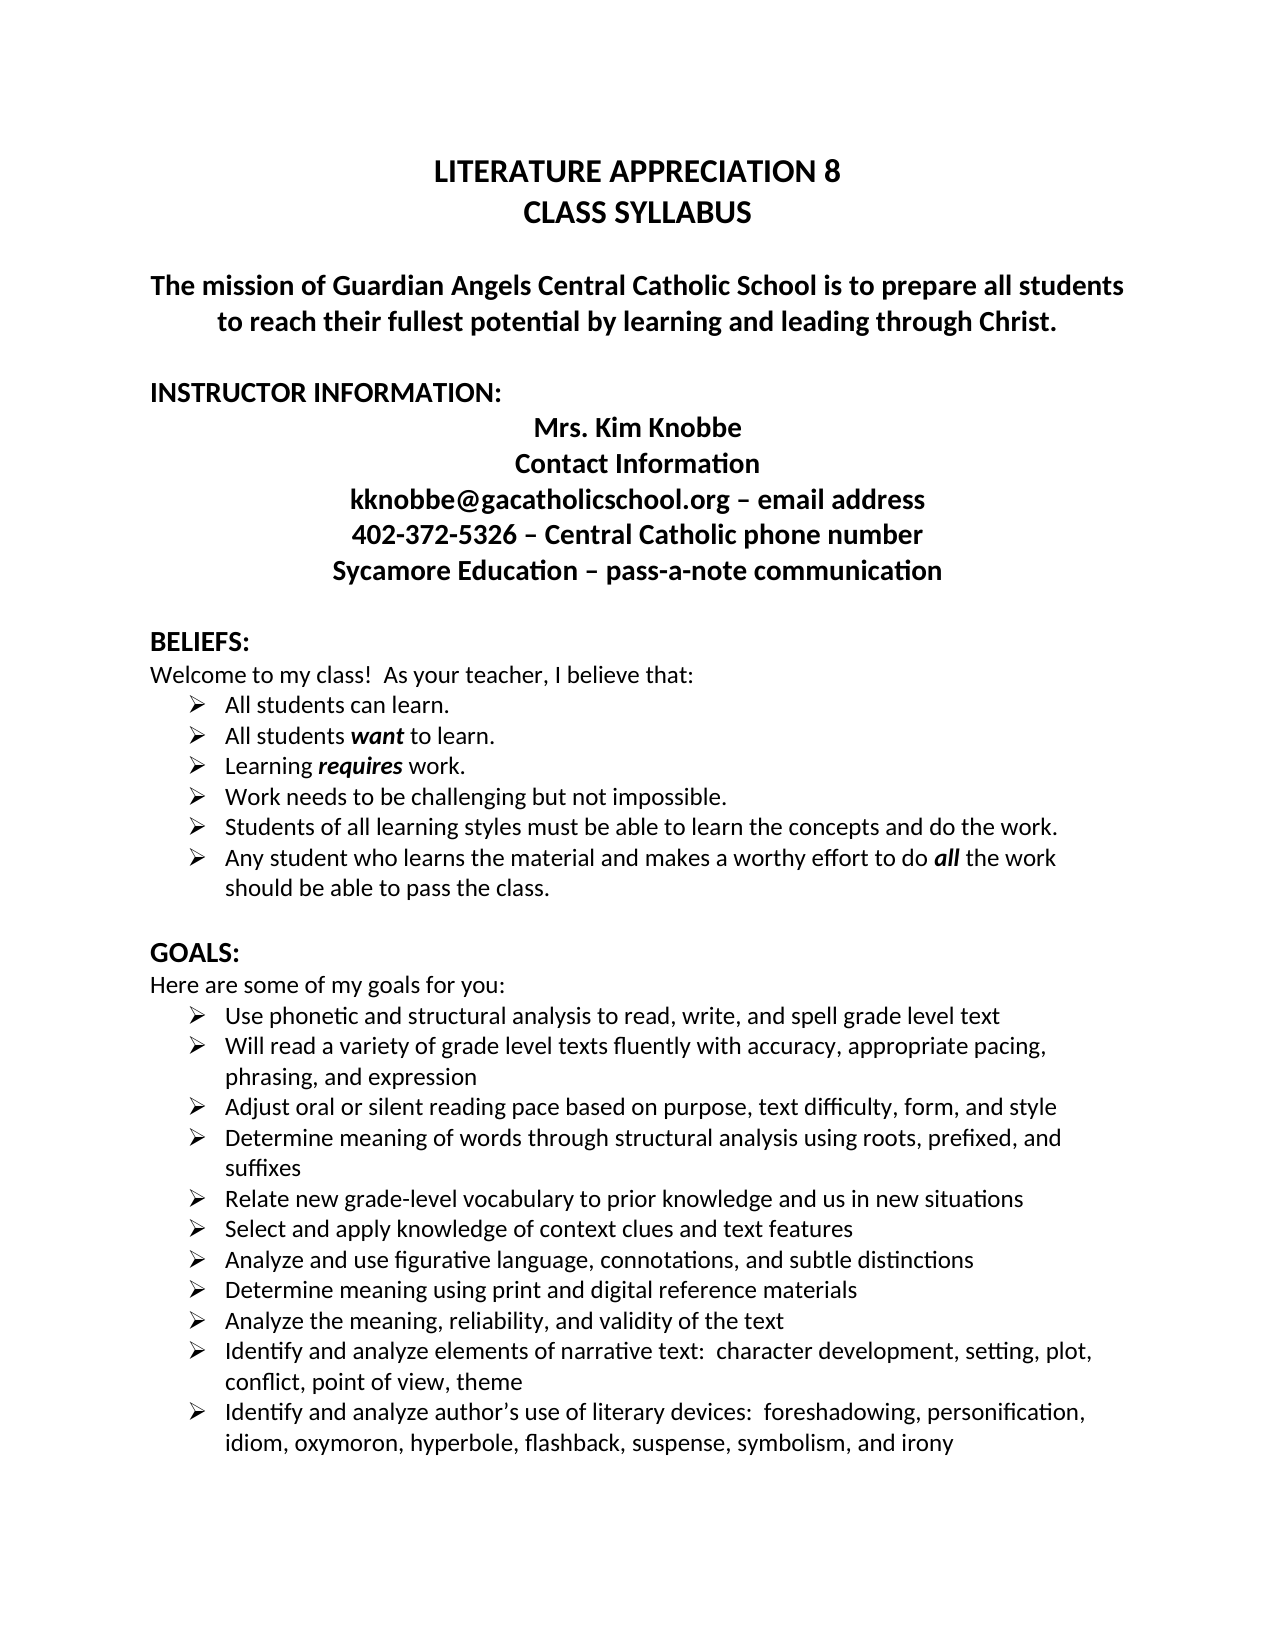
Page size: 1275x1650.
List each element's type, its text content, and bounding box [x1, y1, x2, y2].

list All students can learn. [187, 689, 1125, 720]
list Determine meaning using print and digital reference materials [187, 1274, 1125, 1305]
text BELIEFS: [150, 623, 1125, 659]
list Adjust oral or silent reading pace based on purpose, text difficulty, form, and style [187, 1091, 1125, 1122]
text Welcome to my class! As your teacher, I believe that: [150, 659, 1125, 689]
list Relate new grade-level vocabulary to prior knowledge and us in new situations [187, 1183, 1125, 1213]
list Learning requires work. [187, 751, 1125, 781]
text Here are some of my goals for you: [150, 969, 1125, 1000]
list Students of all learning styles must be able to learn the concepts and do the work. [187, 812, 1125, 842]
list Will read a variety of grade level texts fluently with accuracy, appropriate pacing, phrasing, and expression [187, 1030, 1125, 1091]
text Mrs. Kim Knobbe [150, 409, 1125, 445]
text The mission of Guardian Angels Central Catholic School is to prepare all students to reach their fullest potential by learning and leading through Christ. [150, 267, 1125, 338]
list Any student who learns the material and makes a worthy effort to do all the work should be able to pass the class. [187, 842, 1125, 903]
text Contact Information [150, 445, 1125, 481]
list Work needs to be challenging but not impossible. [187, 781, 1125, 812]
list Identify and analyze elements of narrative text: character development, setting, plot, conflict, point of view, theme [187, 1336, 1125, 1397]
text INSTRUCTOR INFORMATION: [150, 374, 1125, 409]
text LITERATURE APPRECIATION 8 [150, 150, 1125, 191]
list Use phonetic and structural analysis to read, write, and spell grade level text [187, 1000, 1125, 1030]
list All students want to learn. [187, 720, 1125, 751]
text Sycamore Education – pass-a-note communication [150, 552, 1125, 588]
text CLASS SYLLABUS [150, 191, 1125, 231]
list Determine meaning of words through structural analysis using roots, prefixed, and suffixes [187, 1122, 1125, 1183]
text 402-372-5326 – Central Catholic phone number [150, 516, 1125, 552]
list Analyze and use figurative language, connotations, and subtle distinctions [187, 1244, 1125, 1274]
text GOALS: [150, 934, 1125, 969]
text kknobbe@gacatholicschool.org – email address [150, 481, 1125, 516]
list Identify and analyze author’s use of literary devices: foreshadowing, personification, idiom, oxymoron, hyperbole, flashback, suspense, symbolism, and irony [187, 1397, 1125, 1458]
list Analyze the meaning, reliability, and validity of the text [187, 1305, 1125, 1336]
list Select and apply knowledge of context clues and text features [187, 1213, 1125, 1244]
